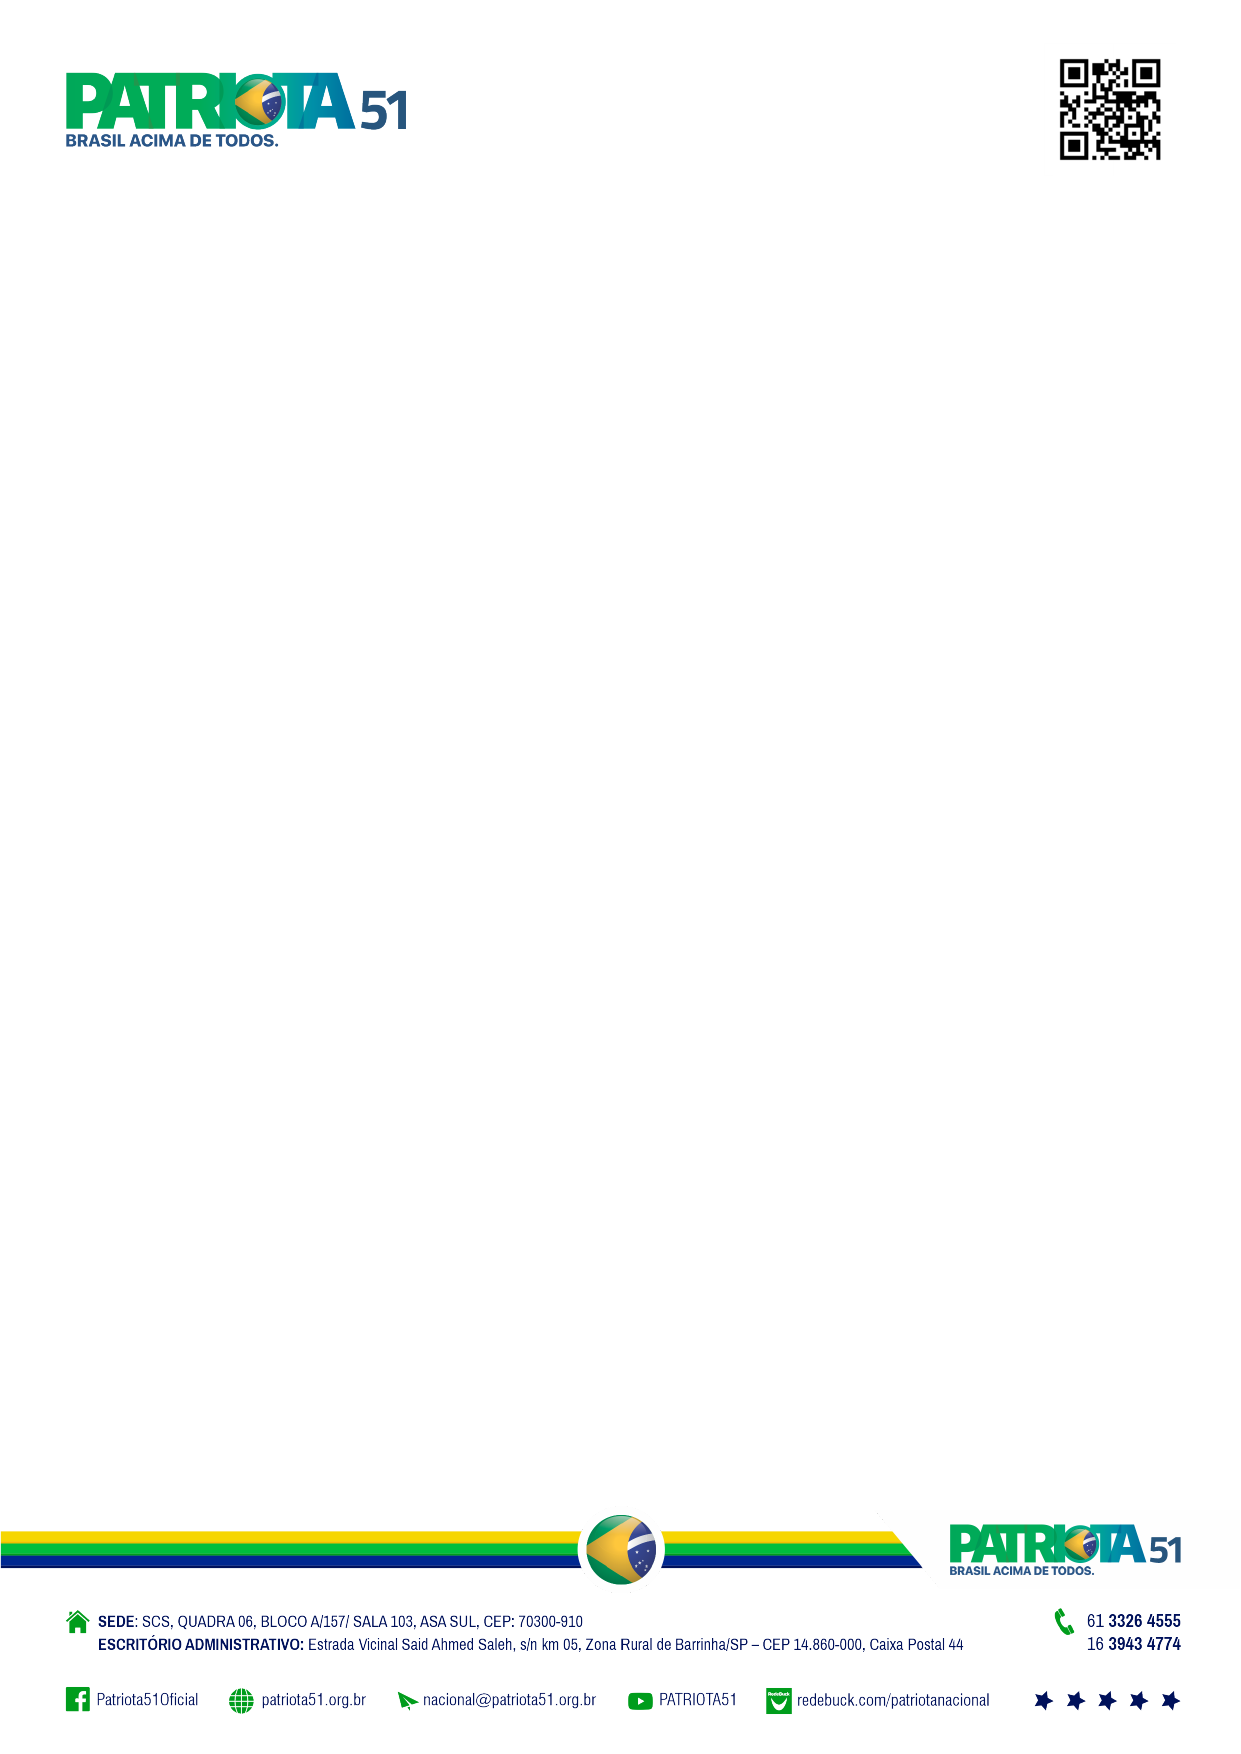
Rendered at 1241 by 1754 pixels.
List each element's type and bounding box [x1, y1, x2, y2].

picture [0, 1506, 1241, 1752]
picture [1, 3, 1237, 216]
